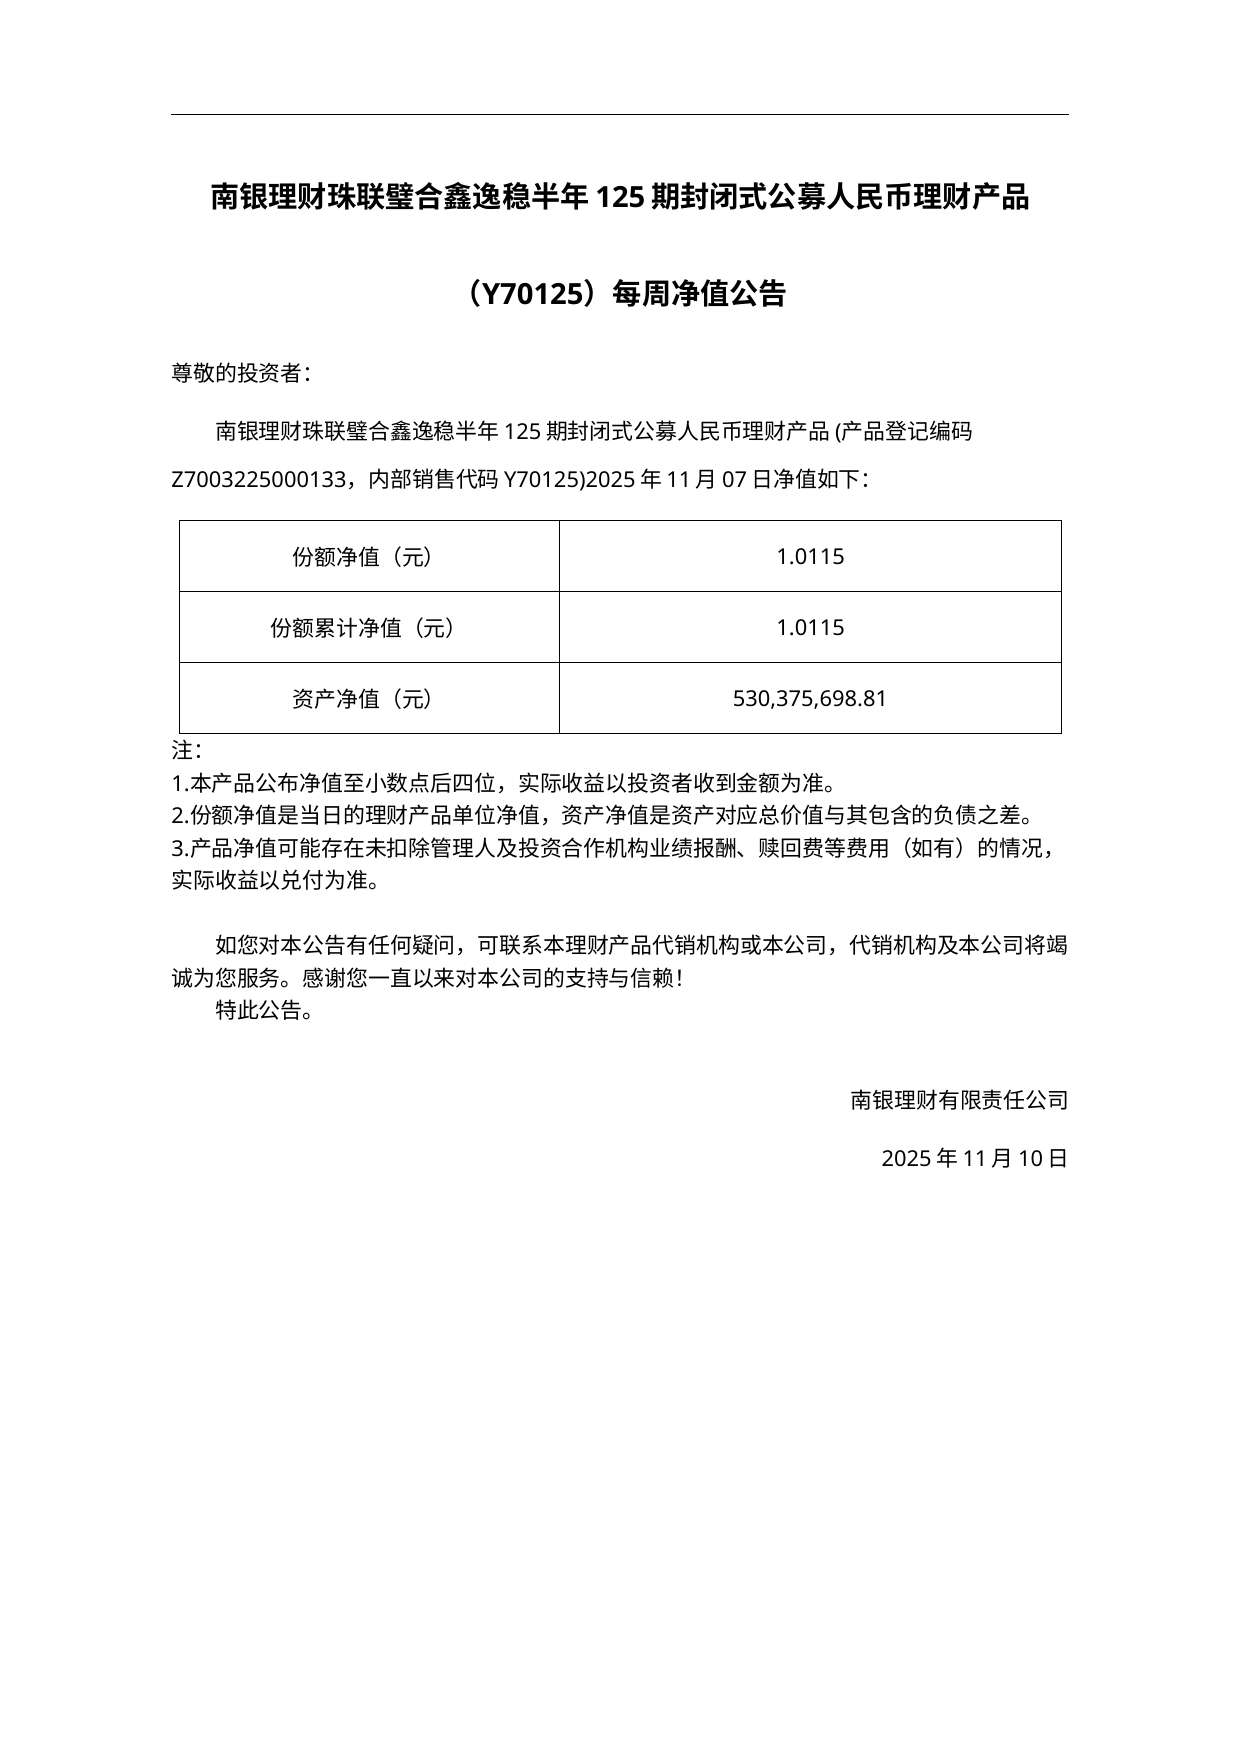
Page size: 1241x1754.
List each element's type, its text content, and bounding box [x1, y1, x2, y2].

text 特此公告。 [171, 993, 1069, 1025]
text 南银理财有限责任公司 [171, 1082, 1069, 1115]
table_header 份额净值（元） [180, 521, 559, 591]
text 注： [171, 733, 1069, 765]
table_cell 530,375,698.81 [560, 663, 1061, 733]
table_cell 份额累计净值（元） [180, 592, 559, 662]
text 3.产品净值可能存在未扣除管理人及投资合作机构业绩报酬、赎回费等费用（如有）的情况，实际收益以兑付为准。 [171, 830, 1069, 895]
table_cell 1.0115 [560, 592, 1061, 662]
text 如您对本公告有任何疑问，可联系本理财产品代销机构或本公司，代销机构及本公司将竭诚为您服务。感谢您一直以来对本公司的支持与信赖！ [171, 928, 1069, 993]
table_header 1.0115 [560, 521, 1061, 591]
text 1.本产品公布净值至小数点后四位，实际收益以投资者收到金额为准。 [171, 765, 1069, 798]
text 尊敬的投资者： [171, 355, 1069, 388]
text 南银理财珠联璧合鑫逸稳半年125期封闭式公募人民币理财产品 (产品登记编码Z7003225000133，内部销售代码Y70125)2025年11月07日净值如下： [171, 413, 1069, 494]
text 2.份额净值是当日的理财产品单位净值，资产净值是资产对应总价值与其包含的负债之差。 [171, 798, 1069, 830]
text 南银理财珠联璧合鑫逸稳半年125期封闭式公募人民币理财产品（Y70125）每周净值公告 [171, 162, 1069, 324]
table_cell 资产净值（元） [180, 663, 559, 733]
text 2025年11月10日 [171, 1140, 1069, 1173]
